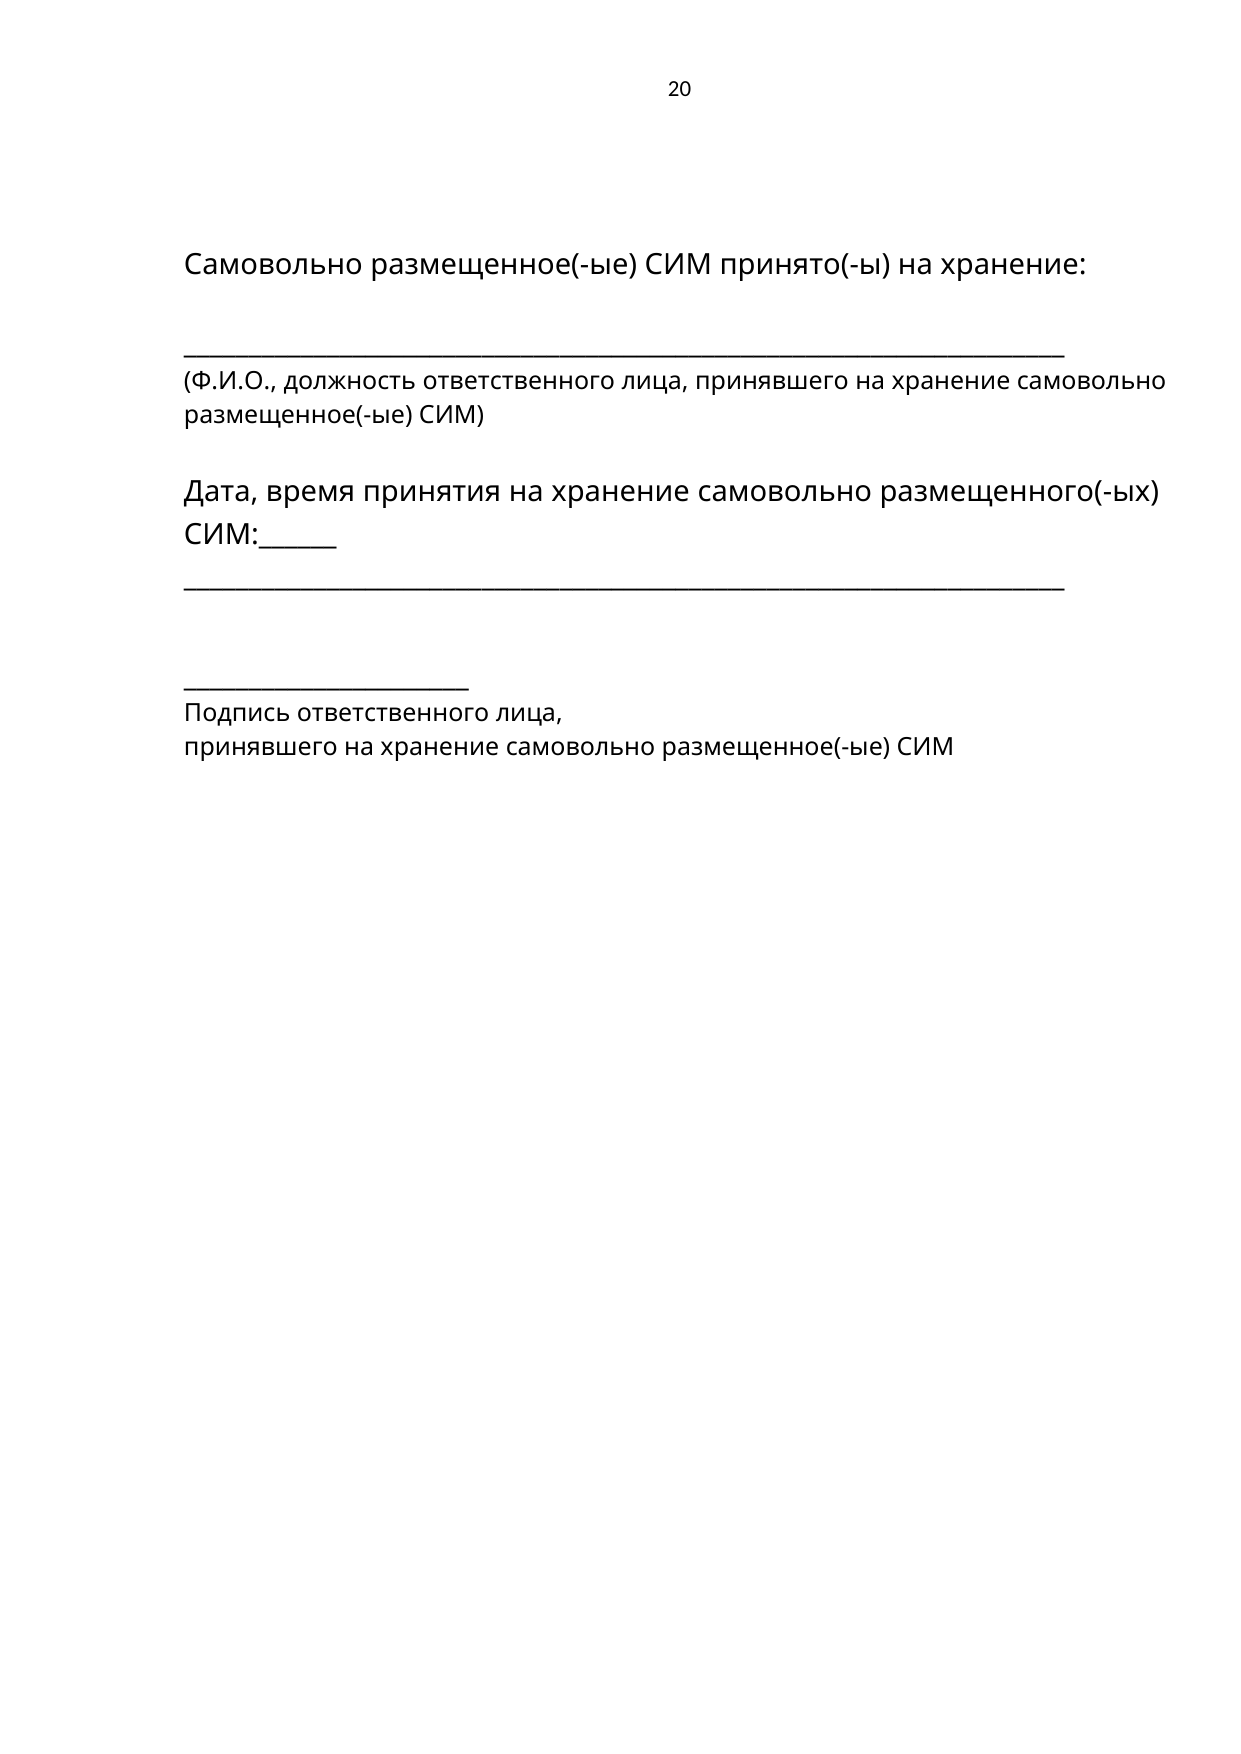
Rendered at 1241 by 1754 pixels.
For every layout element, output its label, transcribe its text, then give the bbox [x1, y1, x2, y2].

table_cell Самовольно размещенное(-ые) СИМ принято(-ы) на хранение: ____________________________________________________________________ (Ф.И.О., должность ответственного лица, принявшего на хранение самовольно размещенное(-ые) СИМ) Дата, время принятия на хранение самовольно размещенного(-ых) СИМ:______ ____________________________________________________________________ ______________________ Подпись ответственного лица, принявшего на хранение самовольно размещенное(-ые) СИМ [177, 130, 1196, 837]
